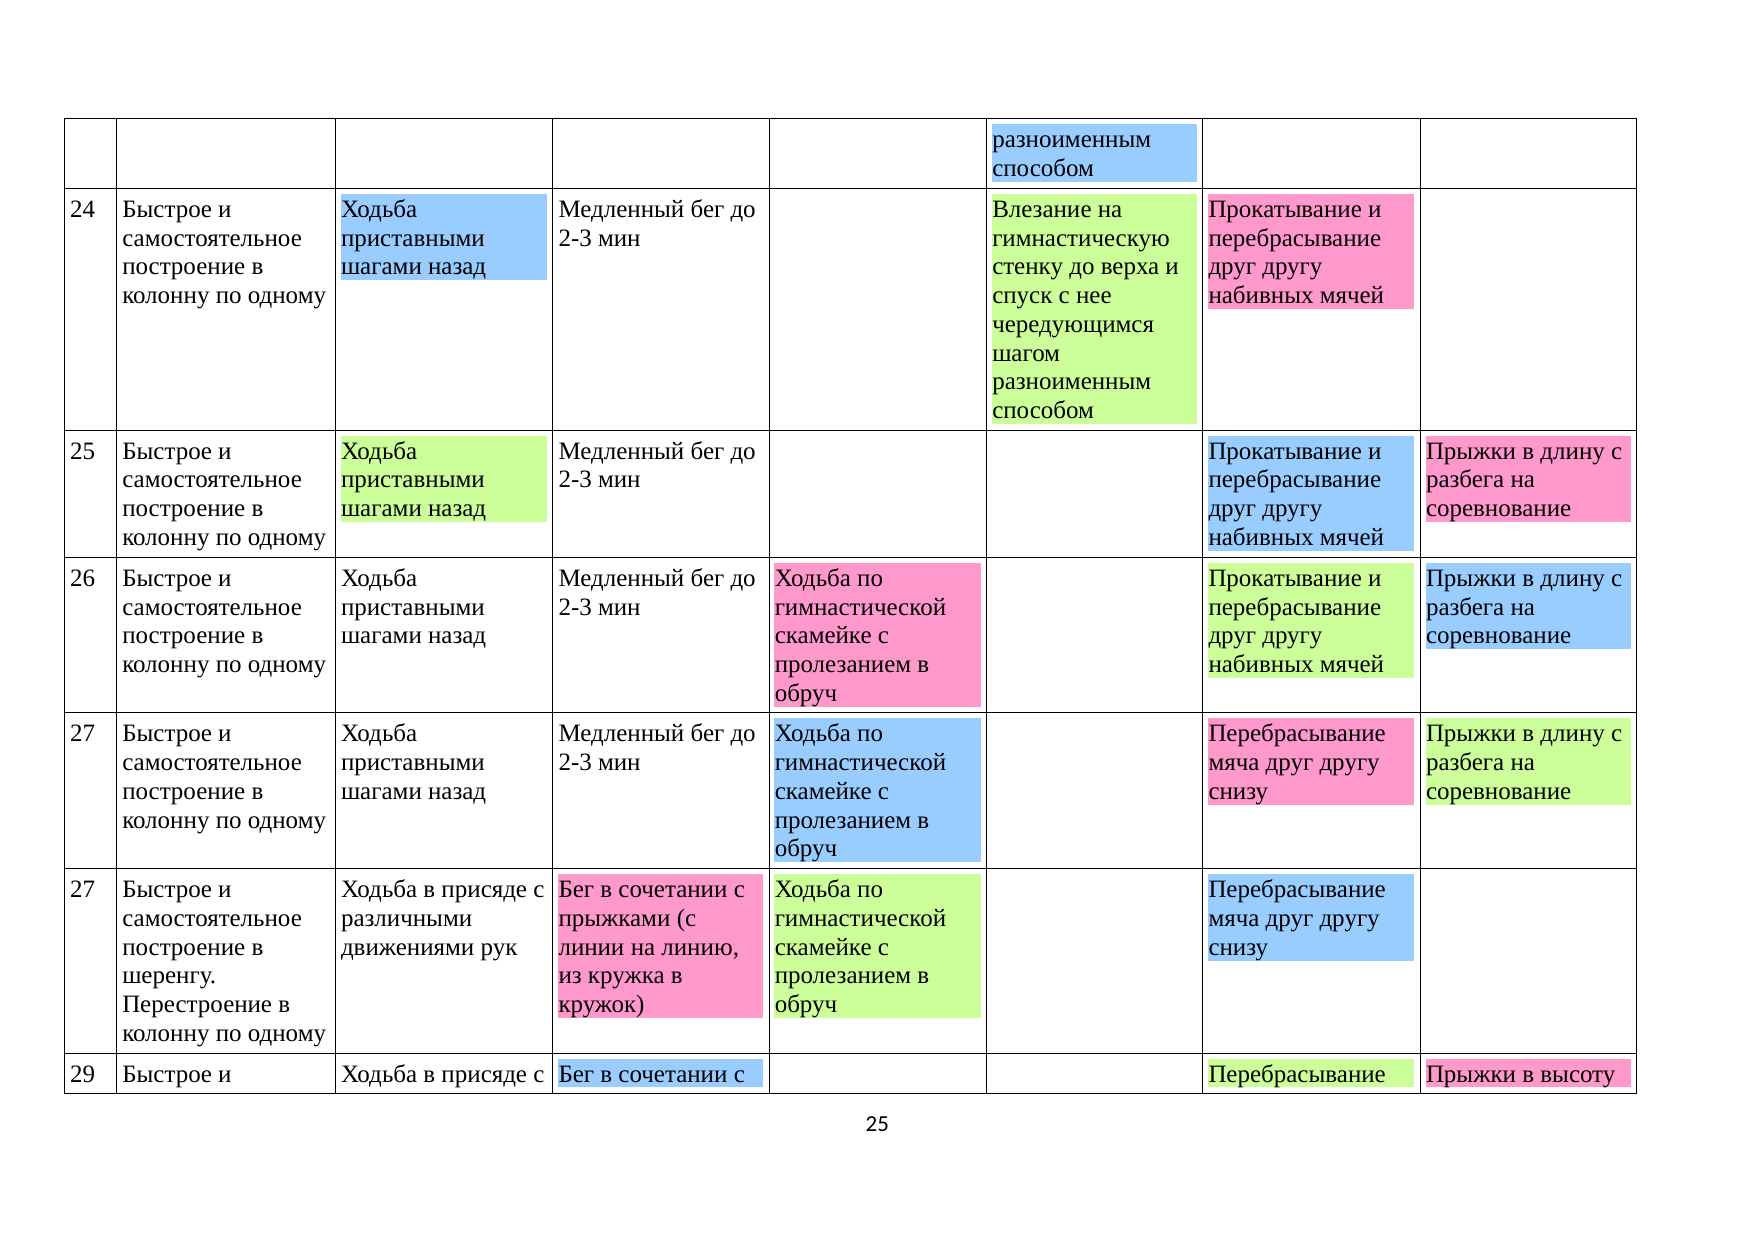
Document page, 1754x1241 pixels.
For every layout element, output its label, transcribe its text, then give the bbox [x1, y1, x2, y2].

table_cell Прокатывание и перебрасывание друг другу набивных мячей [1203, 189, 1420, 429]
table_cell 24 [65, 189, 116, 429]
table_cell Ходьба приставными шагами назад [336, 189, 552, 429]
table_cell Быстрое и самостоятельное построение в шеренгу. Перестроение в колонну по одному [117, 869, 335, 1052]
table_cell Быстрое и самостоятельное построение в колонну по одному [117, 189, 335, 429]
table_cell Ходьба по гимнастической скамейке с пролезанием в обруч [770, 558, 986, 712]
table_cell Ходьба приставными шагами назад [336, 431, 552, 557]
table_cell Медленный бег до 2-3 мин [553, 189, 769, 429]
table_cell [987, 713, 1202, 868]
table_cell [1421, 869, 1636, 1052]
table_cell [770, 189, 986, 429]
table_cell [1203, 119, 1420, 188]
table_cell Прыжки в длину с разбега на соревнование [1421, 431, 1636, 557]
table_cell 29 [65, 1054, 116, 1093]
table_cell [987, 119, 1202, 188]
table_cell Перебрасывание мяча друг другу снизу [1203, 869, 1420, 1052]
table_cell Ходьба приставными шагами назад [336, 713, 552, 868]
table_cell Ходьба по гимнастической скамейке с пролезанием в обруч [770, 869, 986, 1052]
table_cell Прокатывание и перебрасывание друг другу набивных мячей [1203, 558, 1420, 712]
table_cell 26 [65, 558, 116, 712]
table_cell [770, 1054, 986, 1093]
table_cell Медленный бег до 2-3 мин [553, 558, 769, 712]
table_cell [1421, 189, 1636, 429]
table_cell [117, 119, 335, 188]
table_cell Медленный бег до 2-3 мин [553, 431, 769, 557]
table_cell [117, 1054, 335, 1093]
table_cell Влезание на гимнастическую стенку до верха и спуск с нее чередующимся шагом разноименным способом [987, 189, 1202, 429]
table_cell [1203, 1054, 1420, 1093]
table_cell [336, 1054, 552, 1093]
table_cell Прыжки в длину с разбега на соревнование [1421, 713, 1636, 868]
table_cell [987, 1054, 1202, 1093]
table_cell [770, 431, 986, 557]
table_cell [336, 119, 552, 188]
table_cell 27 [65, 869, 116, 1052]
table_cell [553, 119, 769, 188]
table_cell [1421, 1054, 1636, 1093]
table_cell Ходьба по гимнастической скамейке с пролезанием в обруч [770, 713, 986, 868]
table_cell [987, 431, 1202, 557]
table_cell [987, 869, 1202, 1052]
table_cell Бег в сочетании с прыжками (с линии на линию, из кружка в кружок) [553, 869, 769, 1052]
table_cell Ходьба приставными шагами назад [336, 558, 552, 712]
table_cell 25 [65, 431, 116, 557]
table_cell Медленный бег до 2-3 мин [553, 713, 769, 868]
table_cell Перебрасывание мяча друг другу снизу [1203, 713, 1420, 868]
table_cell Прыжки в длину с разбега на соревнование [1421, 558, 1636, 712]
table_cell 27 [65, 713, 116, 868]
table_cell Прокатывание и перебрасывание друг другу набивных мячей [1203, 431, 1420, 557]
table_cell 23 [65, 119, 116, 188]
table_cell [770, 119, 986, 188]
table_cell Ходьба в присяде с различными движениями рук [336, 869, 552, 1052]
table_cell Быстрое и самостоятельное построение в колонну по одному [117, 558, 335, 712]
table_cell Быстрое и самостоятельное построение в колонну по одному [117, 431, 335, 557]
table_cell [553, 1054, 769, 1093]
table_cell [1421, 119, 1636, 188]
table_cell Быстрое и самостоятельное построение в колонну по одному [117, 713, 335, 868]
table_cell [987, 558, 1202, 712]
